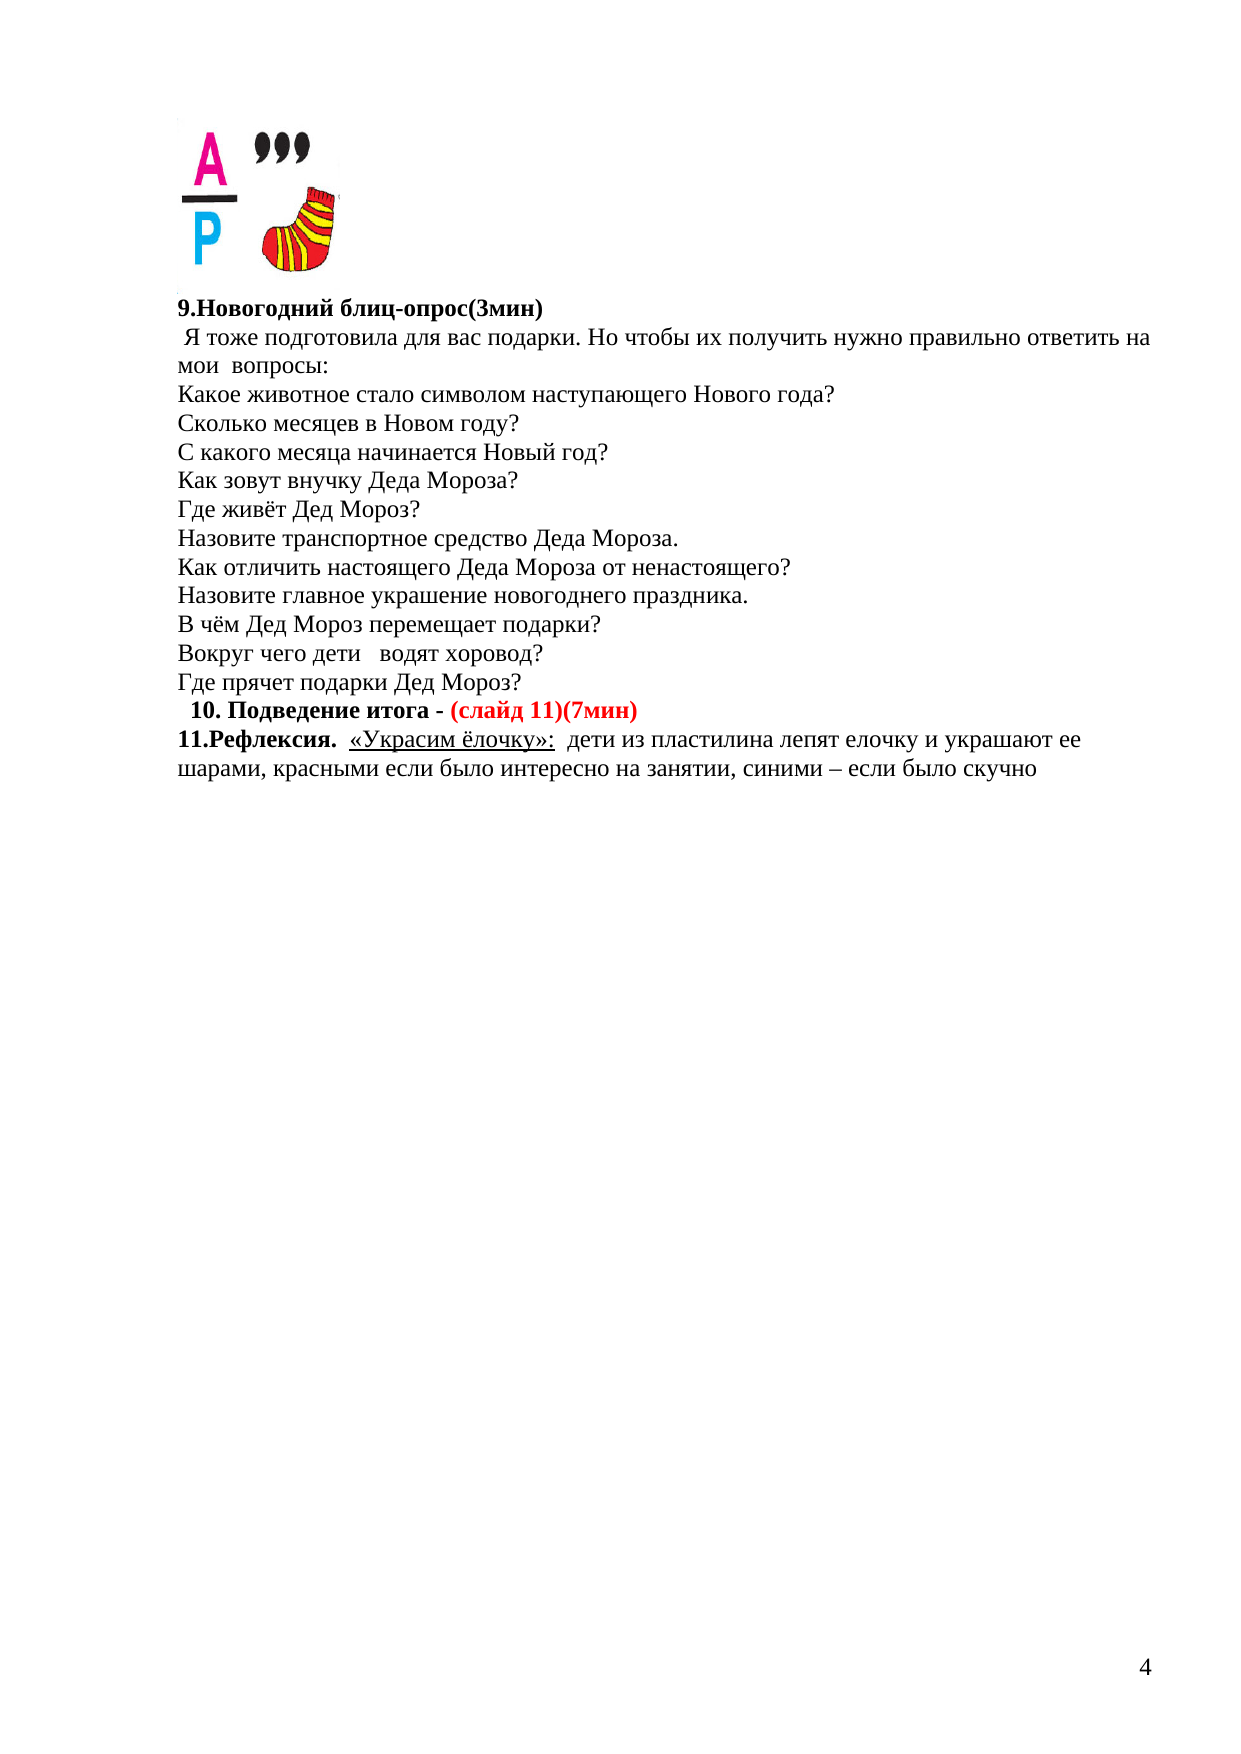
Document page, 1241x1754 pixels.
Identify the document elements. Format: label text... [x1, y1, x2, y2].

picture [177, 118, 340, 294]
text Назовите главное украшение новогоднего праздника. [177, 581, 1152, 609]
text Вокруг чего дети водят хоровод? [177, 638, 1152, 667]
text Как отличить настоящего Деда Мороза от ненастоящего? [177, 552, 1152, 581]
text С какого месяца начинается Новый год? [177, 437, 1152, 466]
text Какое животное стало символом наступающего Нового года? [177, 379, 1152, 408]
text В чём Дед Мороз перемещает подарки? [177, 609, 1152, 638]
text Где живёт Дед Мороз? [177, 494, 1152, 523]
text Сколько месяцев в Новом году? [177, 408, 1152, 437]
text 11.Рефлексия. «Украсим ёлочку»: дети из пластилина лепят елочку и украшают ее шарами, красными если было интересно на занятии, синими – если было скучно [177, 724, 1152, 782]
text Как зовут внучку Деда Мороза? [177, 466, 1152, 494]
text 9.Новогодний блиц-опрос(3мин) [177, 293, 1152, 322]
text Назовите транспортное средство Деда Мороза. [177, 523, 1152, 552]
text Где прячет подарки Дед Мороз? [177, 667, 1152, 696]
text 10. Подведение итога - (слайд 11)(7мин) [177, 696, 1152, 724]
text Я тоже подготовила для вас подарки. Но чтобы их получить нужно правильно ответить на мои вопросы: [177, 322, 1152, 379]
